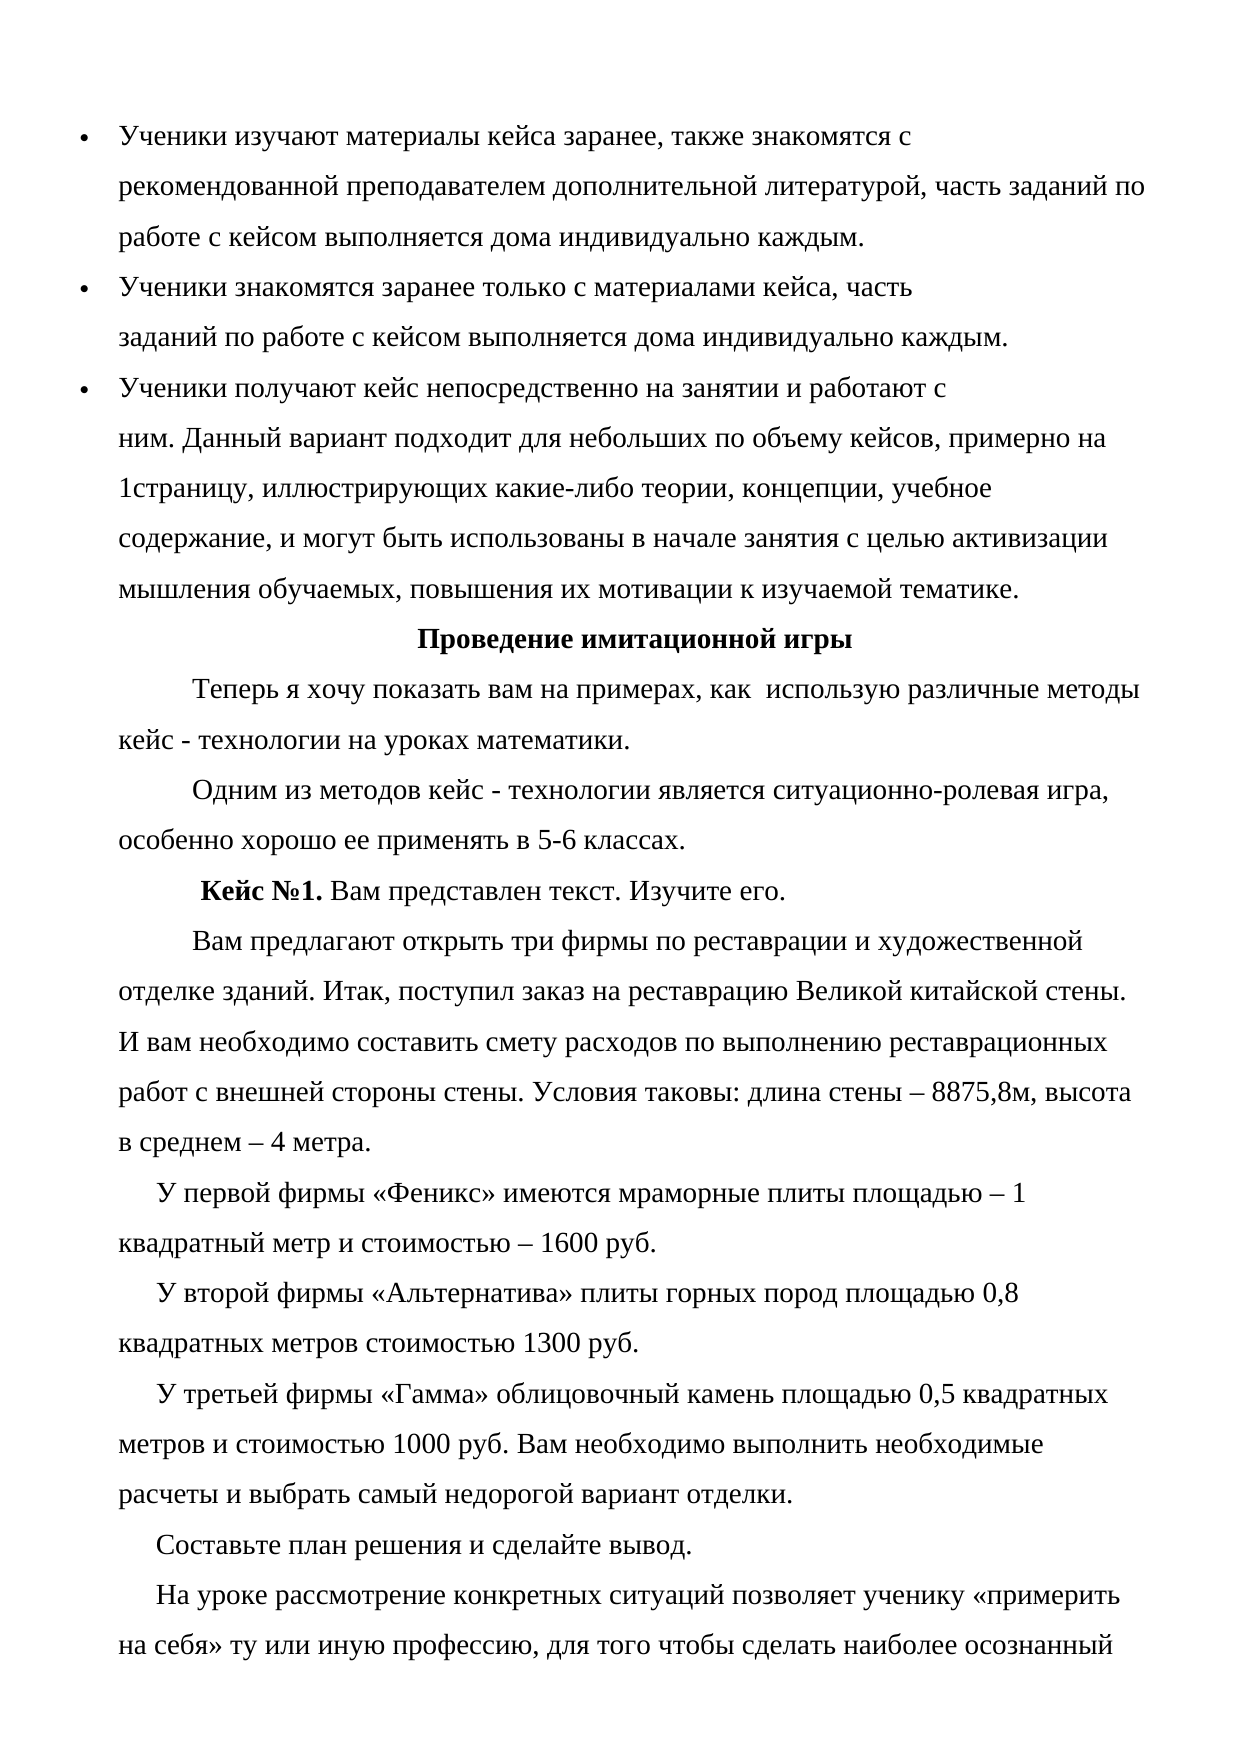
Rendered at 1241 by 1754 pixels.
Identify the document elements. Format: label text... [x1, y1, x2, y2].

text Теперь я хочу показать вам на примерах, как использую различные методы кейс - технологии на уроках математики. [118, 672, 1152, 755]
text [118, 1577, 1152, 1661]
text У второй фирмы «Альтернатива» плиты горных пород площадью 0,8 квадратных метров стоимостью 1300 руб. [118, 1275, 1152, 1359]
text содержание, и могут быть использованы в начале занятия с целью активизации мышления обучаемых, повышения их мотивации к изучаемой тематике. [118, 521, 1152, 604]
text Вам предлагают открыть три фирмы по реставрации и художественной отделке зданий. Итак, поступил заказ на реставрацию Великой китайской стены. И вам необходимо составить смету расходов по выполнению реставрационных работ с внешней стороны стены. Условия таковы: длина стены – 8875,8м, высота в среднем – 4 метра. [118, 923, 1152, 1158]
text Кейс №1. Вам представлен текст. Изучите его. [193, 873, 1152, 906]
text У первой фирмы «Феникс» имеются мраморные плиты площадью – 1 квадратный метр и стоимостью – 1600 руб. [118, 1175, 1152, 1258]
text Составьте план решения и сделайте вывод. [156, 1527, 1152, 1560]
text рекомендованной преподавателем дополнительной литературой, часть заданий по работе с кейсом выполняется дома индивидуально каждым. [118, 168, 1152, 252]
list Ученики получают кейс непосредственно на занятии и работают с [81, 370, 1152, 403]
text Проведение имитационной игры [118, 621, 1152, 655]
text ним. Данный вариант подходит для небольших по объему кейсов, примерно на 1страницу, иллюстрирующих какие-либо теории, концепции, учебное [118, 420, 1152, 504]
list Ученики изучают материалы кейса заранее, также знакомятся с [81, 118, 1152, 152]
text заданий по работе с кейсом выполняется дома индивидуально каждым. [118, 319, 1152, 353]
text Одним из методов кейс - технологии является ситуационно-ролевая игра, особенно хорошо ее применять в 5-6 классах. [118, 772, 1152, 856]
text У третьей фирмы «Гамма» облицовочный камень площадью 0,5 квадратных метров и стоимостью 1000 руб. Вам необходимо выполнить необходимые расчеты и выбрать самый недорогой вариант отделки. [118, 1376, 1152, 1510]
list Ученики знакомятся заранее только с материалами кейса, часть [81, 269, 1152, 303]
